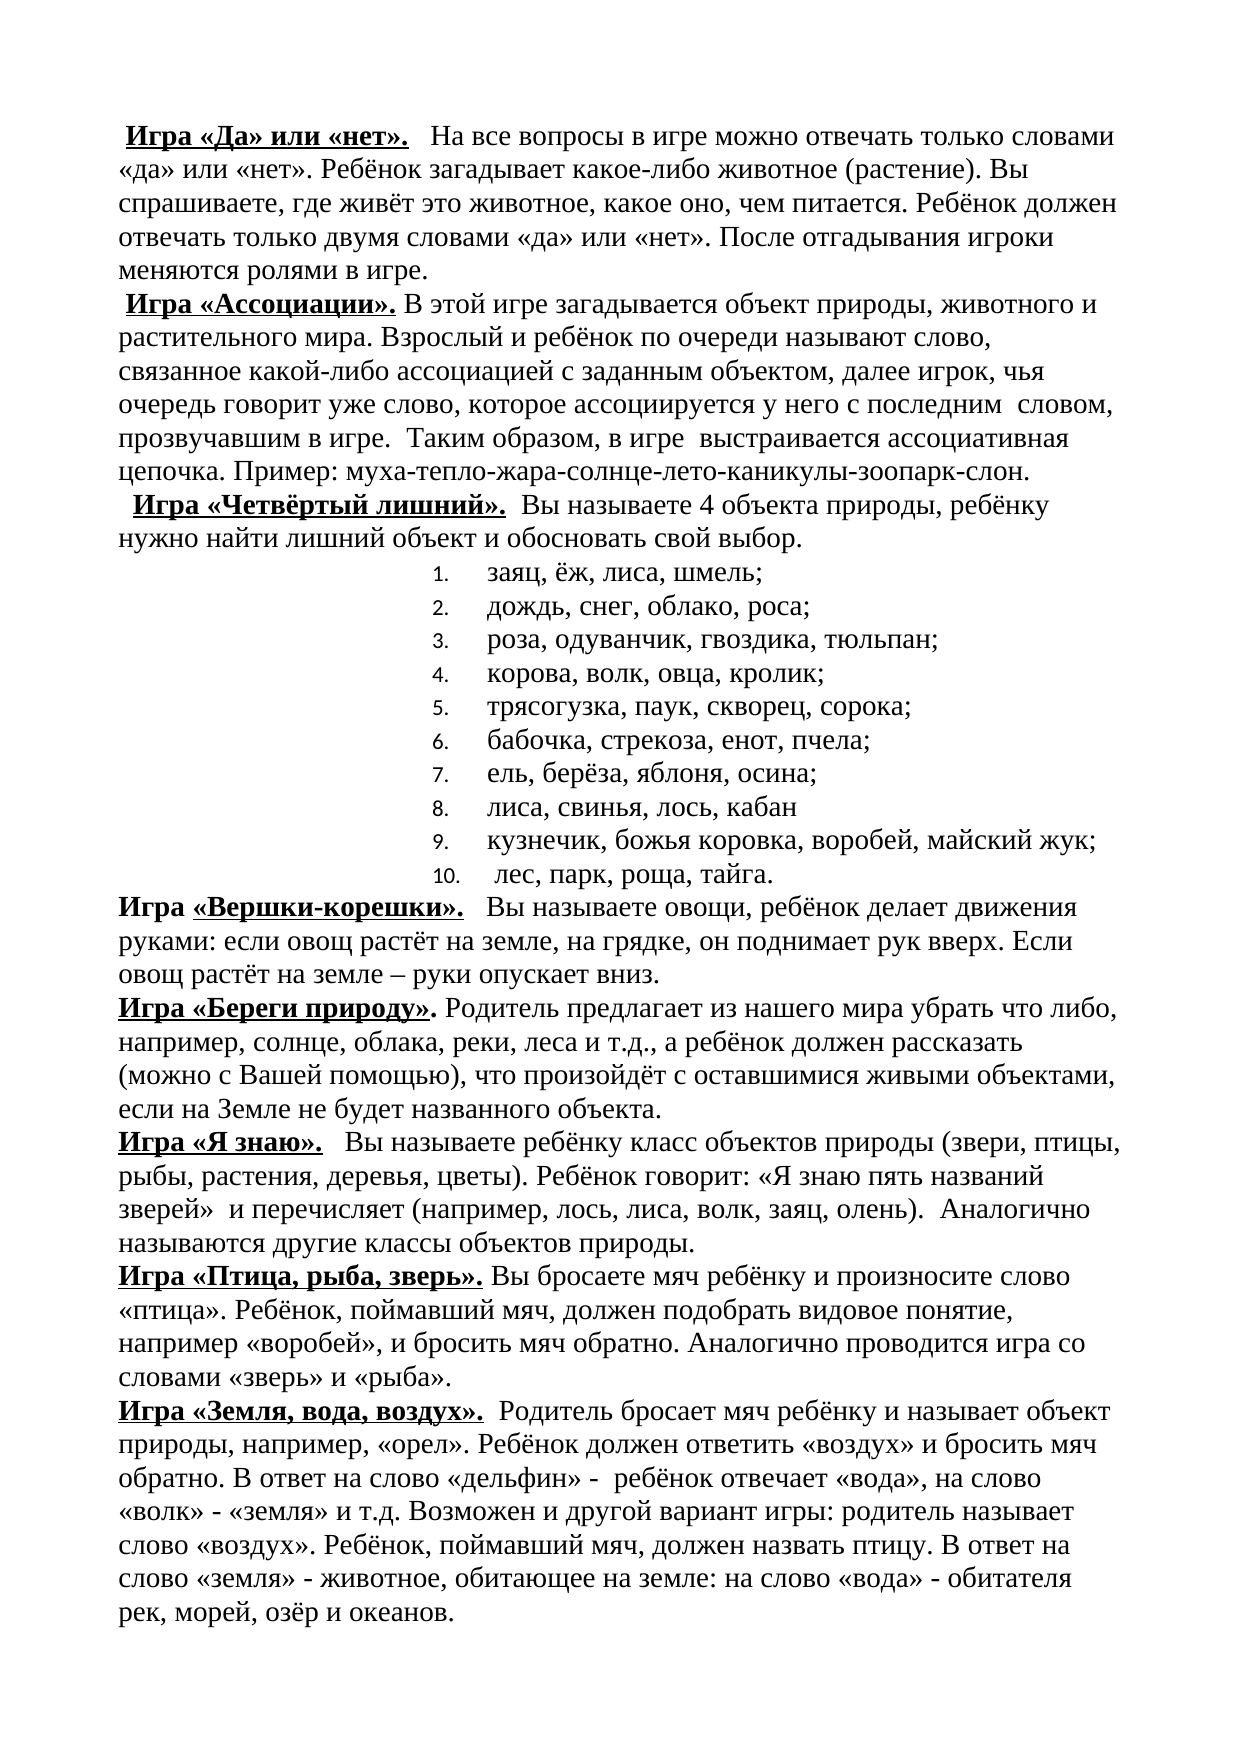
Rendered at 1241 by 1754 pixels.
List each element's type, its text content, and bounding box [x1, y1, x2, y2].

text Игра «Да» или «нет». На все вопросы в игре можно отвечать только словами «да» или «нет». Ребёнок загадывает какое-либо животное (растение). Вы спрашиваете, где живёт это животное, какое оно, чем питается. Ребёнок должен отвечать только двумя словами «да» или «нет». После отгадывания игроки меняются ролями в игре. [118, 118, 1122, 286]
list заяц, ёж, лиса, шмель; [244, 554, 1122, 588]
text Игра «Четвёртый лишний». Вы называете 4 объекта природы, ребёнку нужно найти лишний объект и обосновать свой выбор. [118, 487, 1122, 554]
text Игра «Я знаю». Вы называете ребёнку класс объектов природы (звери, птицы, рыбы, растения, деревья, цветы). Ребёнок говорит: «Я знаю пять названий зверей» и перечисляет (например, лось, лиса, волк, заяц, олень). Аналогично называются другие классы объектов природы. [118, 1124, 1122, 1258]
list кузнечик, божья коровка, воробей, майский жук; [244, 822, 1122, 856]
list трясогузка, паук, скворец, сорока; [244, 688, 1122, 722]
text Игра «Земля, вода, воздух». Родитель бросает мяч ребёнку и называет объект природы, например, «орел». Ребёнок должен ответить «воздух» и бросить мяч обратно. В ответ на слово «дельфин» - ребёнок отвечает «вода», на слово «волк» - «земля» и т.д. Возможен и другой вариант игры: родитель называет слово «воздух». Ребёнок, поймавший мяч, должен назвать птицу. В ответ на слово «земля» - животное, обитающее на земле: на слово «вода» - обитателя рек, морей, озёр и океанов. [118, 1393, 1122, 1627]
text Игра «Вершки-корешки». Вы называете овощи, ребёнок делает движения руками: если овощ растёт на земле, на грядке, он поднимает рук вверх. Если овощ растёт на земле – руки опускает вниз. [118, 889, 1122, 990]
list ель, берёза, яблоня, осина; [244, 755, 1122, 789]
list дождь, снег, облако, роса; [244, 588, 1122, 621]
text Игра «Береги природу». Родитель предлагает из нашего мира убрать что либо, например, солнце, облака, реки, леса и т.д., а ребёнок должен рассказать (можно с Вашей помощью), что произойдёт с оставшимися живыми объектами, если на Земле не будет названного объекта. [118, 990, 1122, 1124]
list корова, волк, овца, кролик; [244, 655, 1122, 688]
text Игра «Ассоциации». В этой игре загадывается объект природы, животного и растительного мира. Взрослый и ребёнок по очереди называют слово, связанное какой-либо ассоциацией с заданным объектом, далее игрок, чья очередь говорит уже слово, которое ассоциируется у него с последним словом, прозвучавшим в игре. Таким образом, в игре выстраивается ассоциативная цепочка. Пример: муха-тепло-жара-солнце-лето-каникулы-зоопарк-слон. [118, 286, 1122, 487]
list роза, одуванчик, гвоздика, тюльпан; [244, 621, 1122, 655]
text Игра «Птица, рыба, зверь». Вы бросаете мяч ребёнку и произносите слово «птица». Ребёнок, поймавший мяч, должен подобрать видовое понятие, например «воробей», и бросить мяч обратно. Аналогично проводится игра со словами «зверь» и «рыба». [118, 1258, 1122, 1393]
list бабочка, стрекоза, енот, пчела; [244, 722, 1122, 755]
list лиса, свинья, лось, кабан [244, 789, 1122, 822]
list лес, парк, роща, тайга. [244, 856, 1122, 889]
